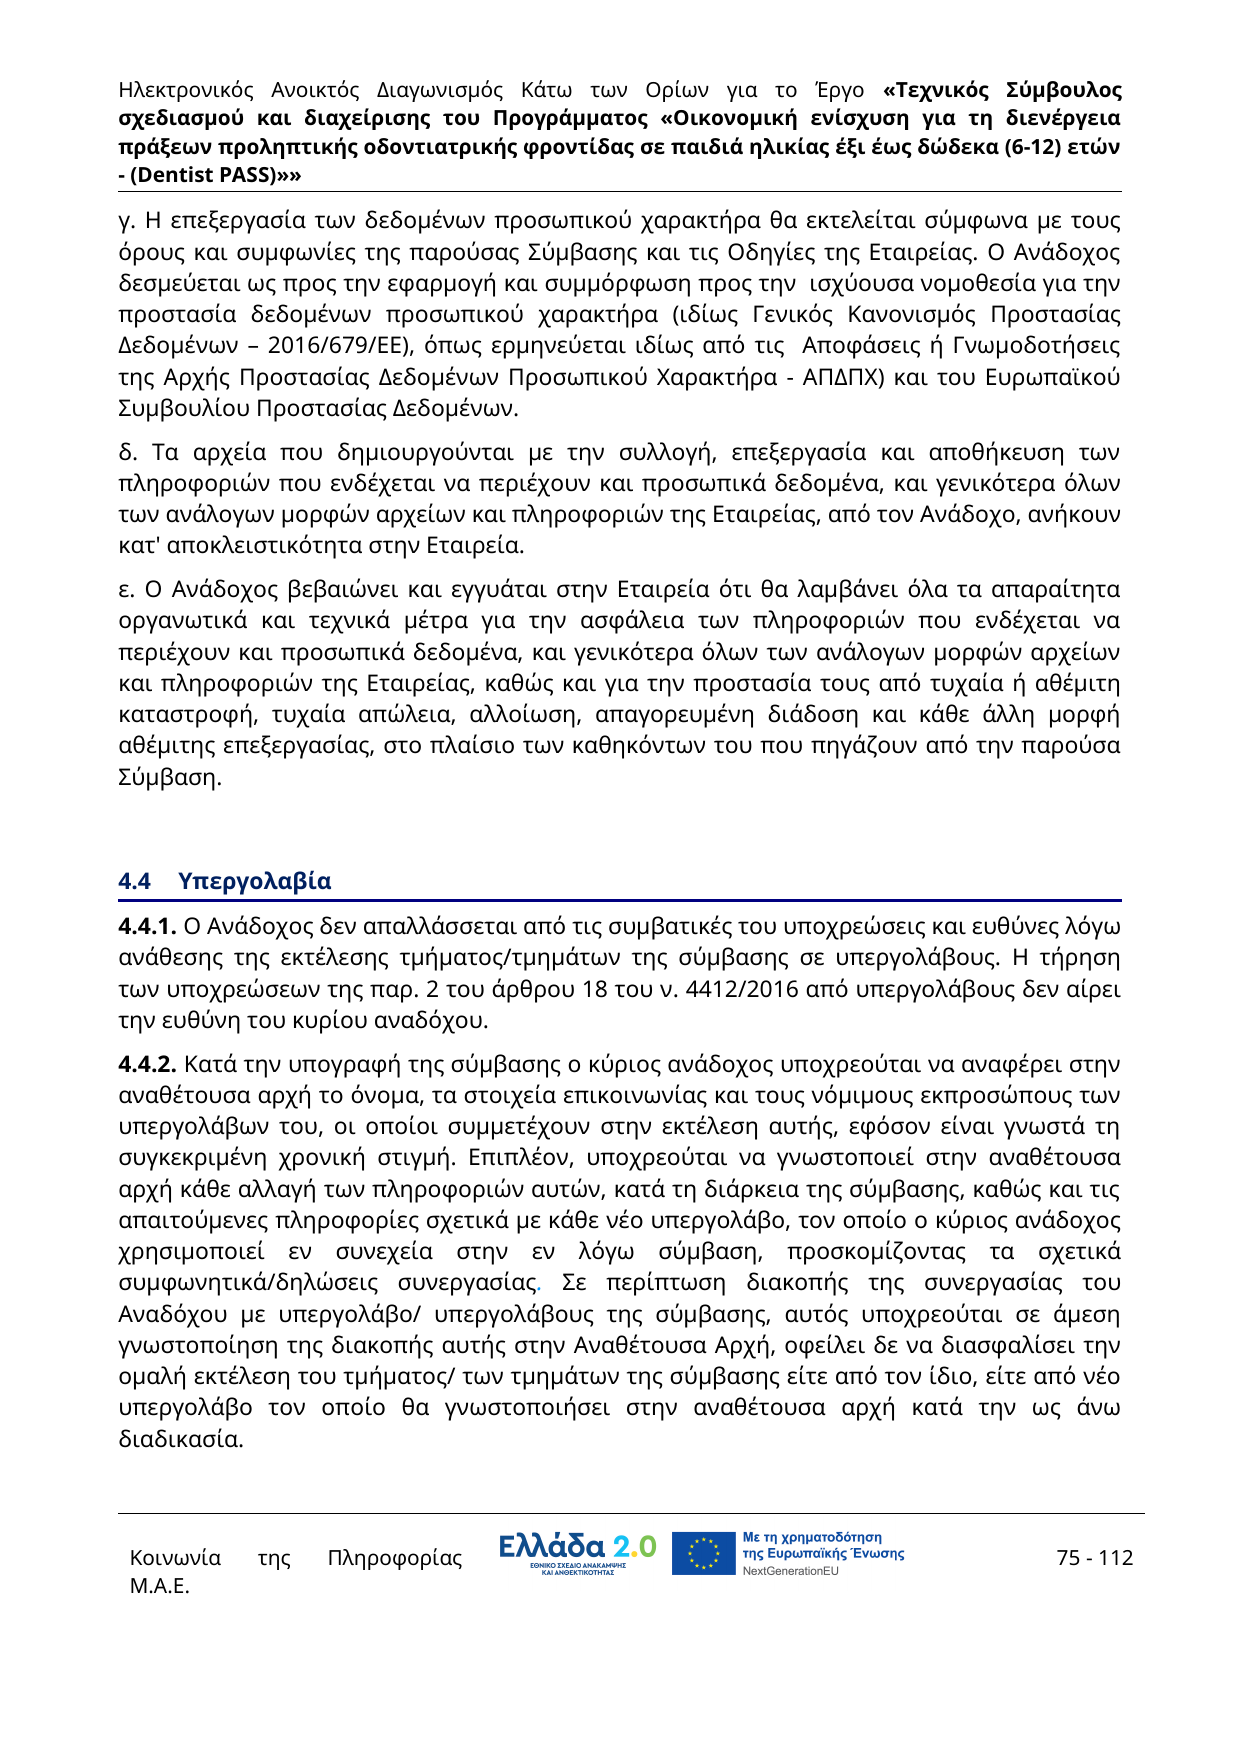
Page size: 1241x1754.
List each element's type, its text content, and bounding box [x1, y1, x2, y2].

text ε. Ο Ανάδοχος βεβαιώνει και εγγυάται στην Εταιρεία ότι θα λαμβάνει όλα τα απαραίτητα οργανωτικά και τεχνικά μέτρα για την ασφάλεια των πληροφοριών που ενδέχεται να περιέχουν και προσωπικά δεδομένα, και γενικότερα όλων των ανάλογων μορφών αρχείων και πληροφοριών της Εταιρείας, καθώς και για την προστασία τους από τυχαία ή αθέμιτη καταστροφή, τυχαία απώλεια, αλλοίωση, απαγορευμένη διάδοση και κάθε άλλη μορφή αθέμιτης επεξεργασίας, στο πλαίσιο των καθηκόντων του που πηγάζουν από την παρούσα Σύμβαση. [118, 573, 1122, 792]
subtitle Υπεργολαβία [118, 865, 1122, 899]
picture [484, 1516, 919, 1591]
text δ. Τα αρχεία που δημιουργούνται με την συλλογή, επεξεργασία και αποθήκευση των πληροφοριών που ενδέχεται να περιέχουν και προσωπικά δεδομένα, και γενικότερα όλων των ανάλογων μορφών αρχείων και πληροφοριών της Εταιρείας, από τον Ανάδοχο, ανήκουν κατ' αποκλειστικότητα στην Εταιρεία. [118, 436, 1122, 561]
text γ. Η επεξεργασία των δεδομένων προσωπικού χαρακτήρα θα εκτελείται σύμφωνα με τους όρους και συμφωνίες της παρούσας Σύμβασης και τις Οδηγίες της Εταιρείας. Ο Ανάδοχος δεσμεύεται ως προς την εφαρμογή και συμμόρφωση προς την ισχύουσα νομοθεσία για την προστασία δεδομένων προσωπικού χαρακτήρα (ιδίως Γενικός Κανονισμός Προστασίας Δεδομένων – 2016/679/ΕΕ), όπως ερμηνεύεται ιδίως από τις Αποφάσεις ή Γνωμοδοτήσεις της Αρχής Προστασίας Δεδομένων Προσωπικού Χαρακτήρα - ΑΠΔΠΧ) και του Ευρωπαϊκού Συμβουλίου Προστασίας Δεδομένων. [118, 204, 1122, 423]
text 4.4.2. Κατά την υπογραφή της σύμβασης ο κύριος ανάδοχος υποχρεούται να αναφέρει στην αναθέτουσα αρχή το όνομα, τα στοιχεία επικοινωνίας και τους νόμιμους εκπροσώπους των υπεργολάβων του, οι οποίοι συμμετέχουν στην εκτέλεση αυτής, εφόσον είναι γνωστά τη συγκεκριμένη χρονική στιγμή. Επιπλέον, υποχρεούται να γνωστοποιεί στην αναθέτουσα αρχή κάθε αλλαγή των πληροφοριών αυτών, κατά τη διάρκεια της σύμβασης, καθώς και τις απαιτούμενες πληροφορίες σχετικά με κάθε νέο υπεργολάβο, τον οποίο ο κύριος ανάδοχος χρησιμοποιεί εν συνεχεία στην εν λόγω σύμβαση, προσκομίζοντας τα σχετικά συμφωνητικά/δηλώσεις συνεργασίας. Σε περίπτωση διακοπής της συνεργασίας του Αναδόχου με υπεργολάβο/ υπεργολάβους της σύμβασης, αυτός υποχρεούται σε άμεση γνωστοποίηση της διακοπής αυτής στην Αναθέτουσα Αρχή, οφείλει δε να διασφαλίσει την ομαλή εκτέλεση του τμήματος/ των τμημάτων της σύμβασης είτε από τον ίδιο, είτε από νέο υπεργολάβο τον οποίο θα γνωστοποιήσει στην αναθέτουσα αρχή κατά την ως άνω διαδικασία. [118, 1048, 1122, 1454]
text 4.4.1. Ο Ανάδοχος δεν απαλλάσσεται από τις συμβατικές του υποχρεώσεις και ευθύνες λόγω ανάθεσης της εκτέλεσης τμήματος/τμημάτων της σύμβασης σε υπεργολάβους. Η τήρηση των υποχρεώσεων της παρ. 2 του άρθρου 18 του ν. 4412/2016 από υπεργολάβους δεν αίρει την ευθύνη του κυρίου αναδόχου. [118, 910, 1122, 1035]
